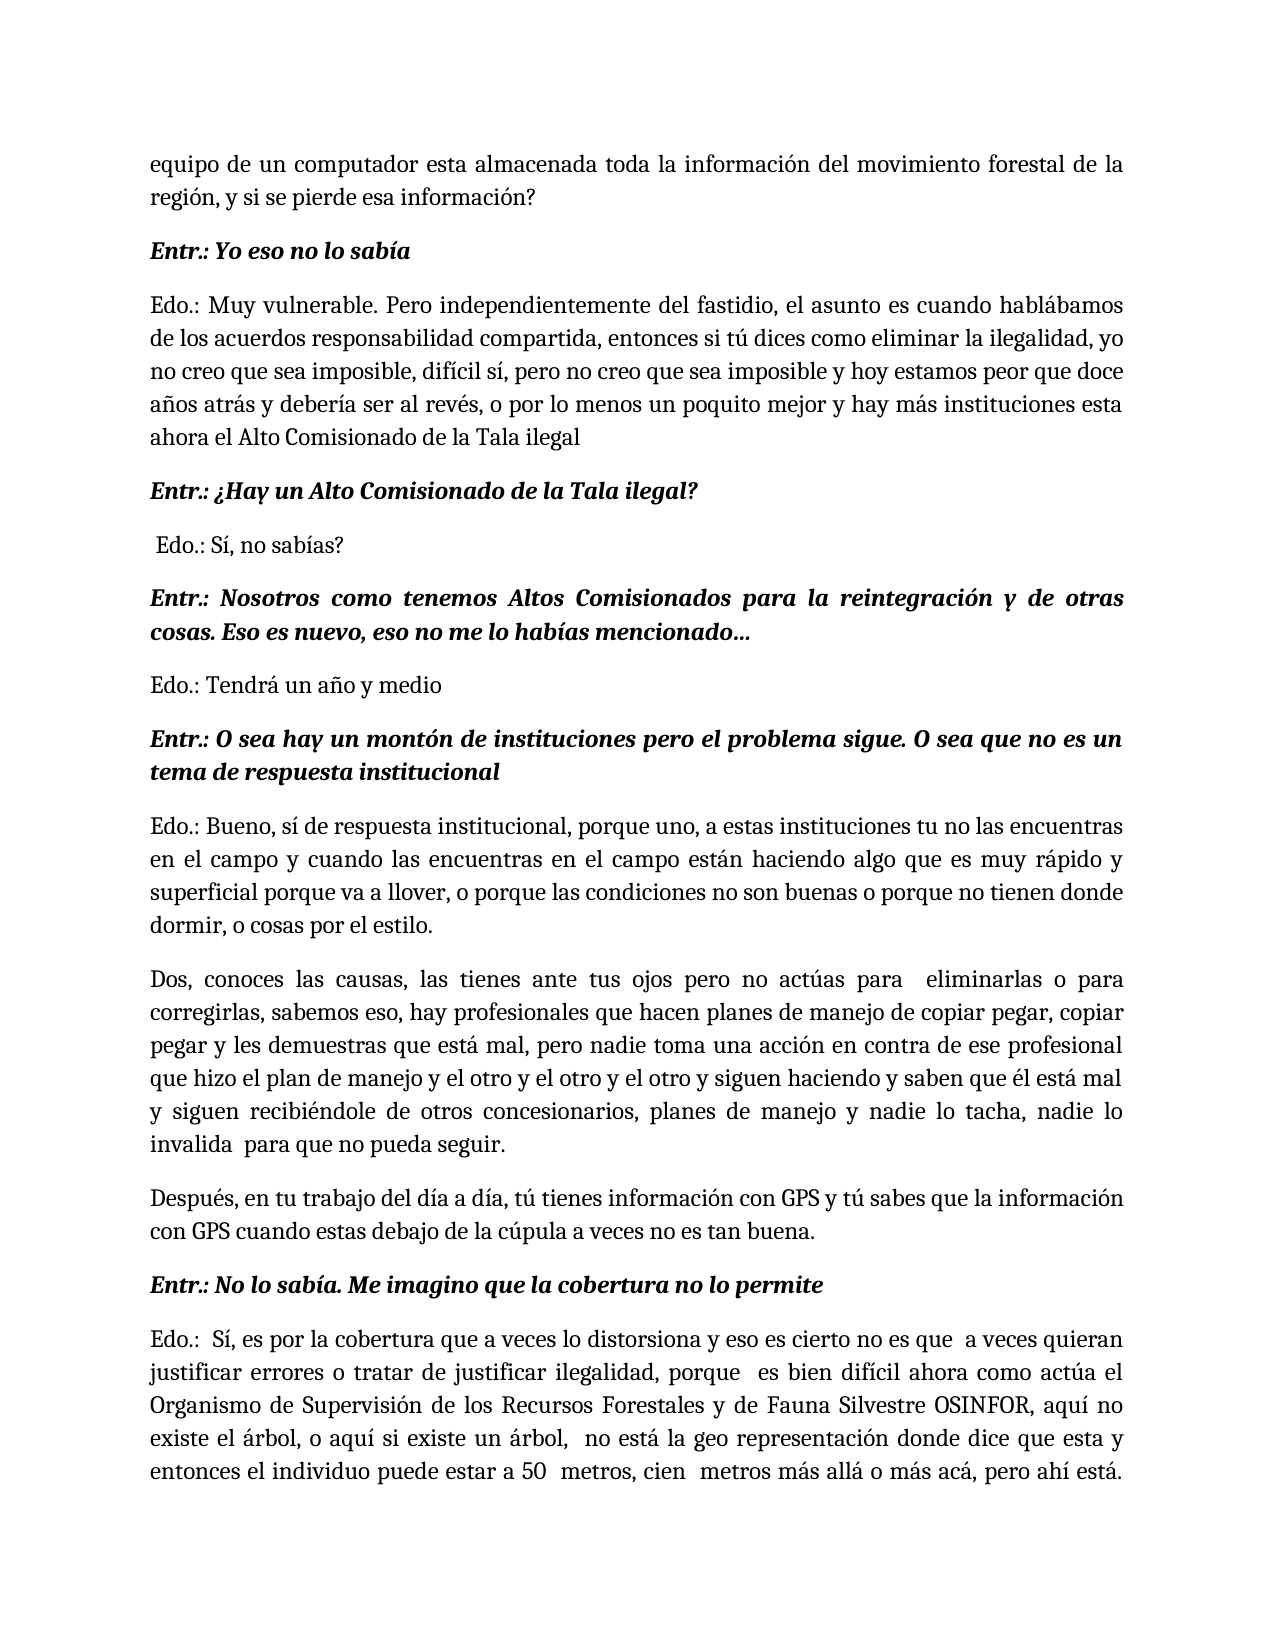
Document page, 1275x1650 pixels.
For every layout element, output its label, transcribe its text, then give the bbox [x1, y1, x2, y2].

text Entr.: ¿Hay un Alto Comisionado de la Tala ilegal? [150, 477, 1125, 505]
text Edo.: Muy vulnerable. Pero independientemente del fastidio, el asunto es cuando hablábamos de los acuerdos responsabilidad compartida, entonces si tú dices como eliminar la ilegalidad, yo no creo que sea imposible, difícil sí, pero no creo que sea imposible y hoy estamos peor que doce años atrás y debería ser al revés, o por lo menos un poquito mejor y hay más instituciones esta ahora el Alto Comisionado de la Tala ilegal [150, 291, 1125, 452]
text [150, 150, 1125, 212]
text Edo.: Sí, no sabías? [150, 531, 1125, 559]
text Entr.: No lo sabía. Me imagino que la cobertura no lo permite [150, 1271, 1125, 1299]
text Edo.: Bueno, sí de respuesta institucional, porque uno, a estas instituciones tu no las encuentras en el campo y cuando las encuentras en el campo están haciendo algo que es muy rápido y superficial porque va a llover, o porque las condiciones no son buenas o porque no tienen donde dormir, o cosas por el estilo. [150, 812, 1125, 940]
text Después, en tu trabajo del día a día, tú tienes información con GPS y tú sabes que la información con GPS cuando estas debajo de la cúpula a veces no es tan buena. [150, 1184, 1125, 1246]
text Dos, conoces las causas, las tienes ante tus ojos pero no actúas para eliminarlas o para corregirlas, sabemos eso, hay profesionales que hacen planes de manejo de copiar pegar, copiar pegar y les demuestras que está mal, pero nadie toma una acción en contra de ese profesional que hizo el plan de manejo y el otro y el otro y el otro y siguen haciendo y saben que él está mal y siguen recibiéndole de otros concesionarios, planes de manejo y nadie lo tacha, nadie lo invalida para que no pueda seguir. [150, 965, 1125, 1159]
text Edo.: Tendrá un año y medio [150, 671, 1125, 700]
text Entr.: Nosotros como tenemos Altos Comisionados para la reintegración y de otras cosas. Eso es nuevo, eso no me lo habías mencionado… [150, 584, 1125, 646]
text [150, 1324, 1125, 1485]
text Entr.: Yo eso no lo sabía [150, 237, 1125, 266]
text Entr.: O sea hay un montón de instituciones pero el problema sigue. O sea que no es un tema de respuesta institucional [150, 725, 1125, 787]
